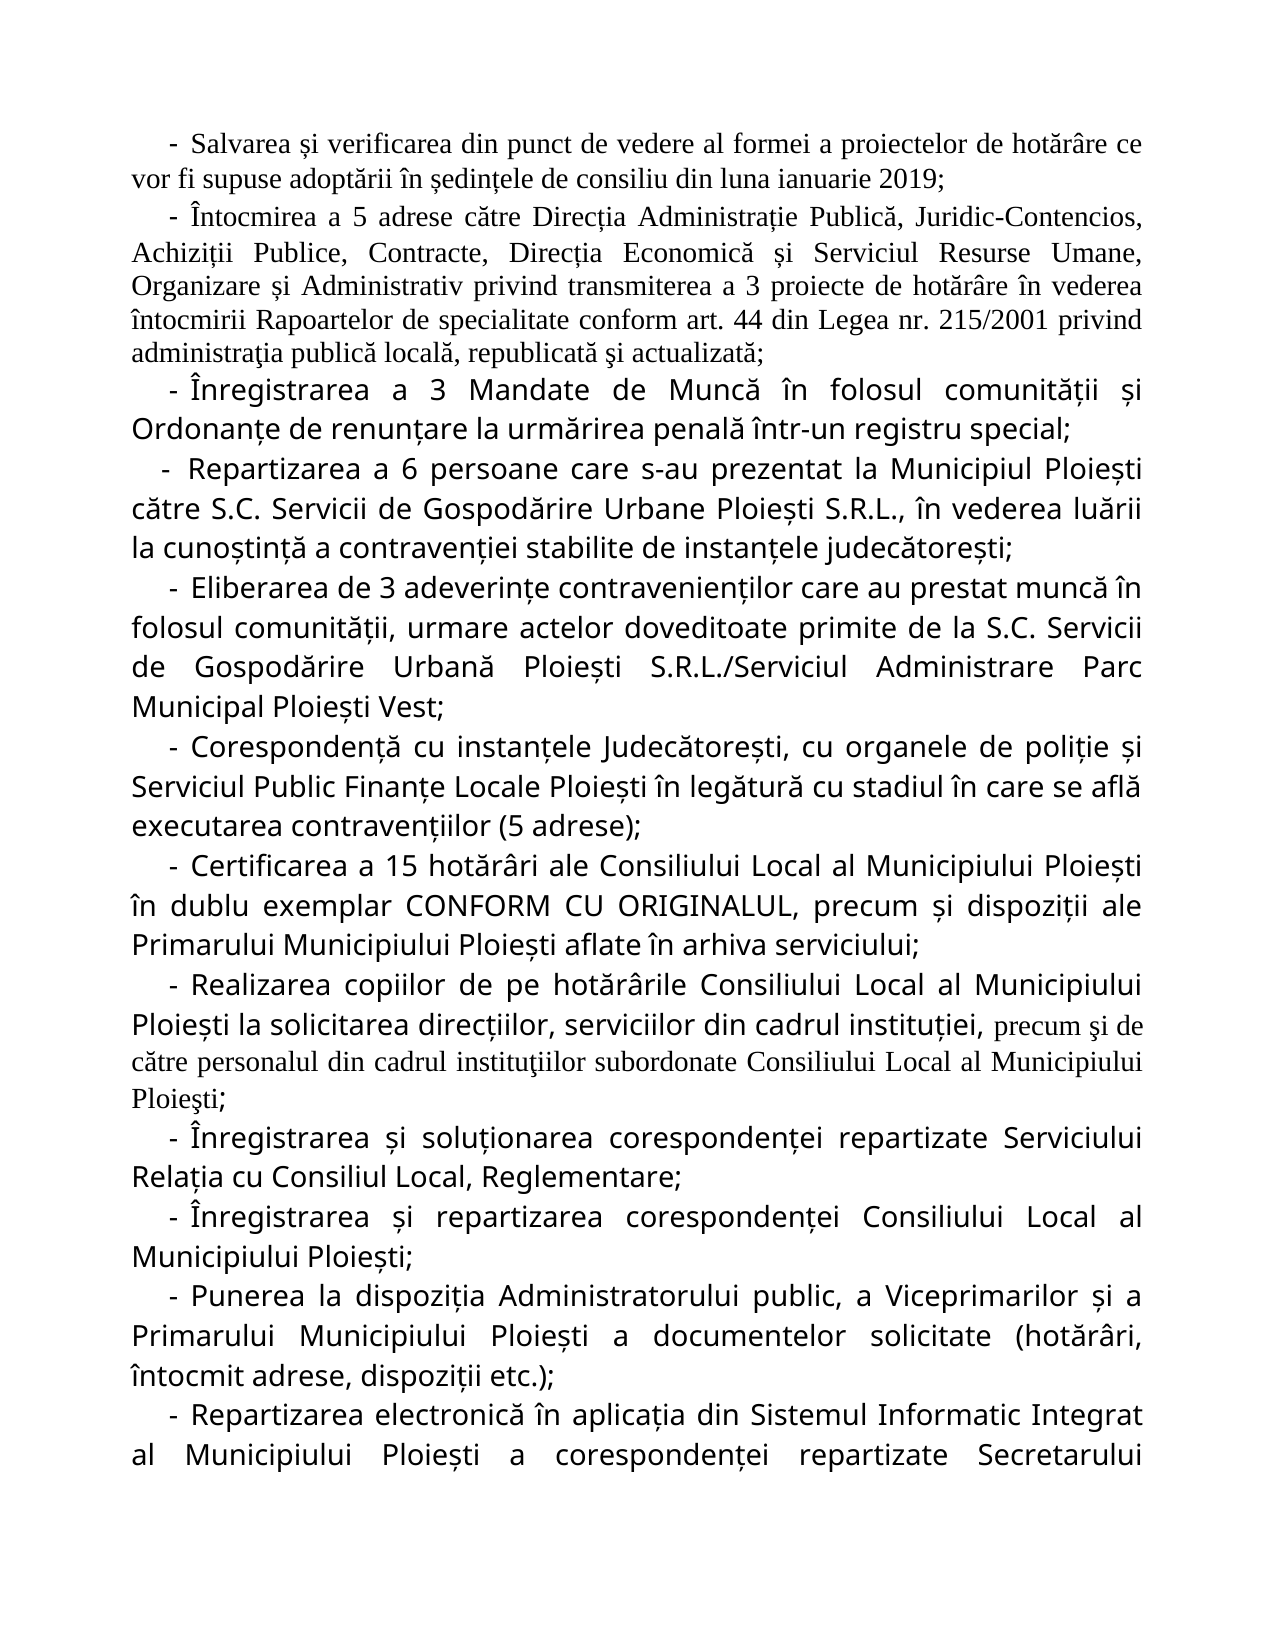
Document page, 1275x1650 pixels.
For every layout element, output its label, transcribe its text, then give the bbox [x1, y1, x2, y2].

list Înregistrarea și repartizarea corespondenței Consiliului Local al Municipiului Ploiești; [131, 1196, 1144, 1276]
list Înregistrarea și soluționarea corespondenței repartizate Serviciului Relația cu Consiliul Local, Reglementare; [131, 1117, 1144, 1196]
list Corespondență cu instanțele Judecătorești, cu organele de poliție și Serviciul Public Finanțe Locale Ploiești în legătură cu stadiul în care se află executarea contravențiilor (5 adrese); [131, 726, 1144, 845]
list Repartizarea a 6 persoane care s-au prezentat la Municipiul Ploiești către S.C. Servicii de Gospodărire Urbane Ploiești S.R.L., în vederea luării la cunoștință a contravenției stabilite de instanțele judecătorești; [131, 448, 1144, 567]
list Salvarea și verificarea din punct de vedere al formei a proiectelor de hotărâre ce vor fi supuse adoptării în ședințele de consiliu din luna ianuarie 2019; [131, 122, 1144, 195]
list Realizarea copiilor de pe hotărârile Consiliului Local al Municipiului Ploiești la solicitarea direcțiilor, serviciilor din cadrul instituției, precum şi de către personalul din cadrul instituţiilor subordonate Consiliului Local al Municipiului Ploieşti; [131, 964, 1144, 1117]
list Punerea la dispoziția Administratorului public, a Viceprimarilor și a Primarului Municipiului Ploiești a documentelor solicitate (hotărâri, întocmit adrese, dispoziții etc.); [131, 1276, 1144, 1395]
list Certificarea a 15 hotărâri ale Consiliului Local al Municipiului Ploiești în dublu exemplar CONFORM CU ORIGINALUL, precum și dispoziții ale Primarului Municipiului Ploiești aflate în arhiva serviciului; [131, 845, 1144, 964]
list Înregistrarea a 3 Mandate de Muncă în folosul comunității și Ordonanțe de renunțare la urmărirea penală într-un registru special; [131, 369, 1144, 448]
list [131, 1395, 1144, 1474]
list Eliberarea de 3 adeverințe contravenienților care au prestat muncă în folosul comunității, urmare actelor doveditoate primite de la S.C. Servicii de Gospodărire Urbană Ploiești S.R.L./Serviciul Administrare Parc Municipal Ploiești Vest; [131, 567, 1144, 726]
list Întocmirea a 5 adrese către Direcția Administrație Publică, Juridic-Contencios, Achiziții Publice, Contracte, Direcția Economică și Serviciul Resurse Umane, Organizare și Administrativ privind transmiterea a 3 proiecte de hotărâre în vederea întocmirii Rapoartelor de specialitate conform art. 44 din Legea nr. 215/2001 privind administraţia publică locală, republicată şi actualizată; [131, 195, 1144, 369]
